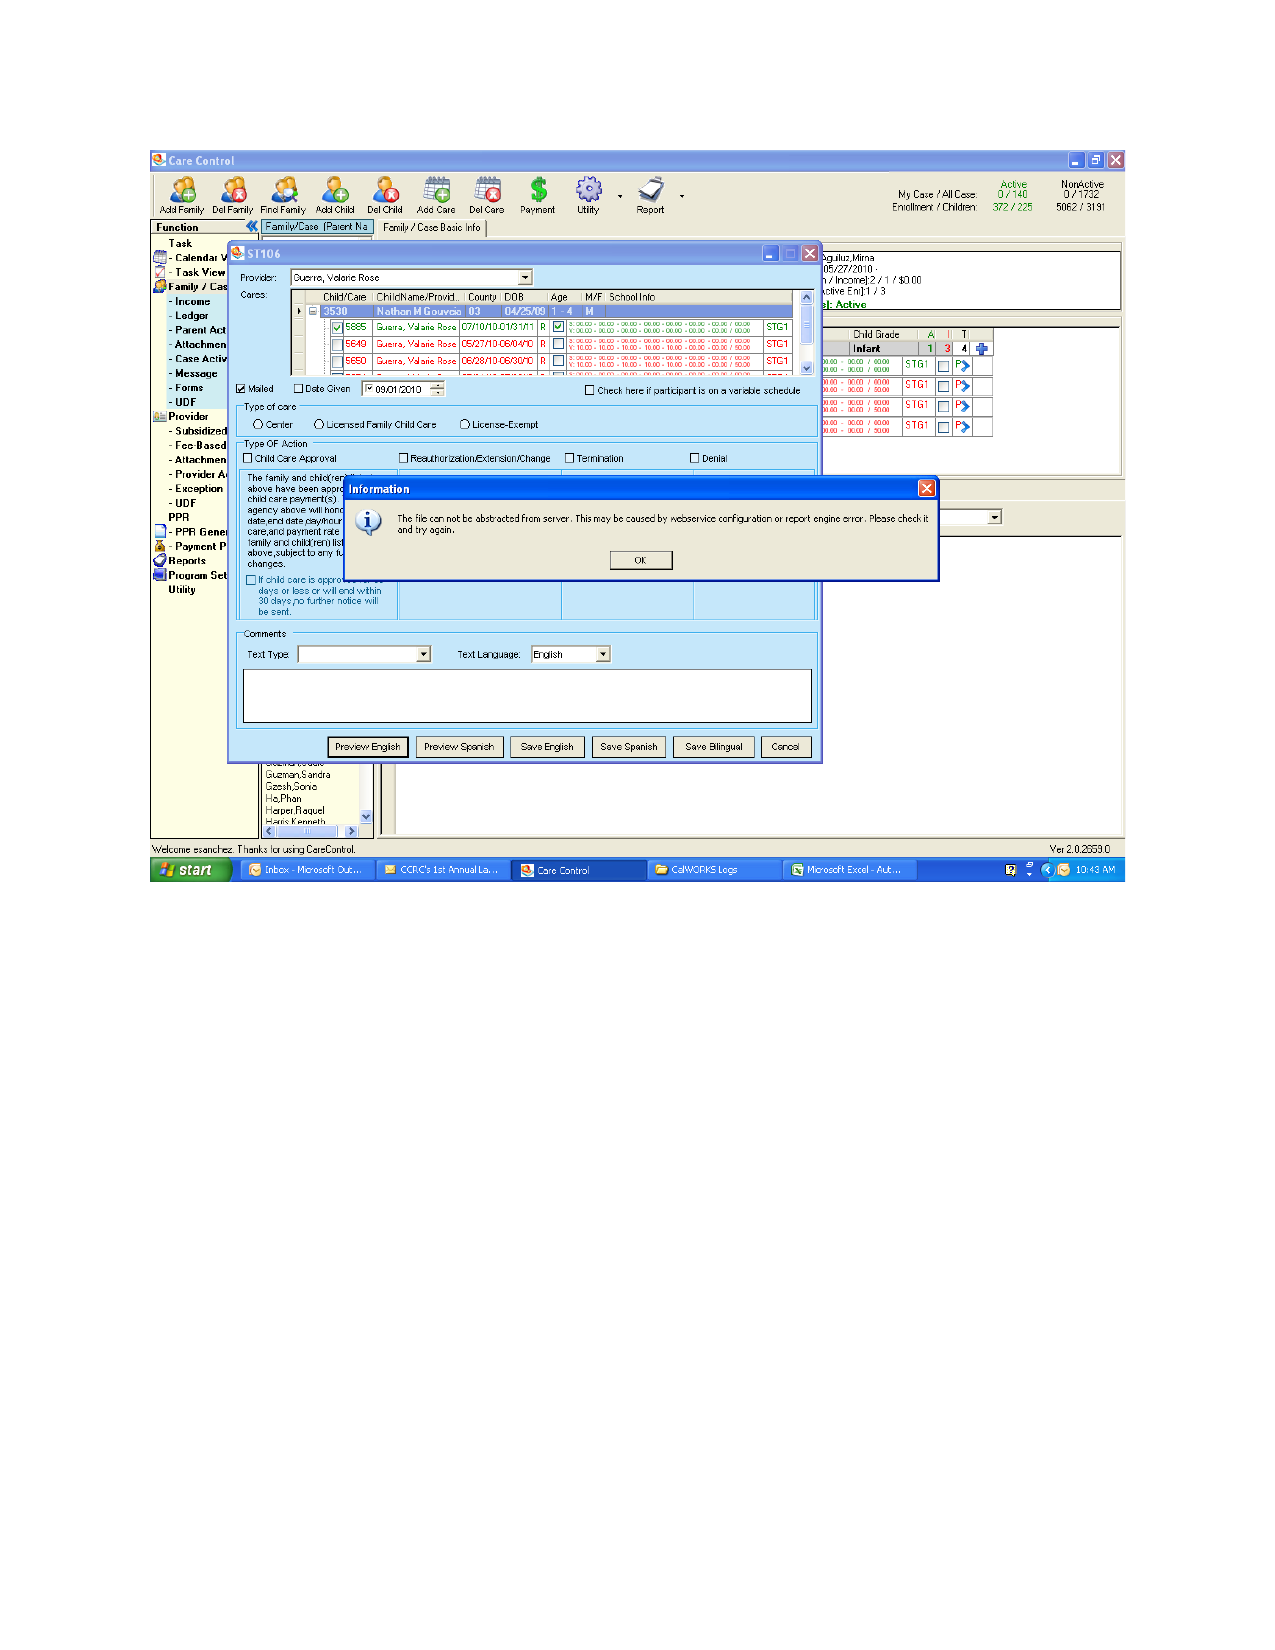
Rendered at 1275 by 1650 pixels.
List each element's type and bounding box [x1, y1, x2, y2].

picture [150, 150, 1125, 882]
